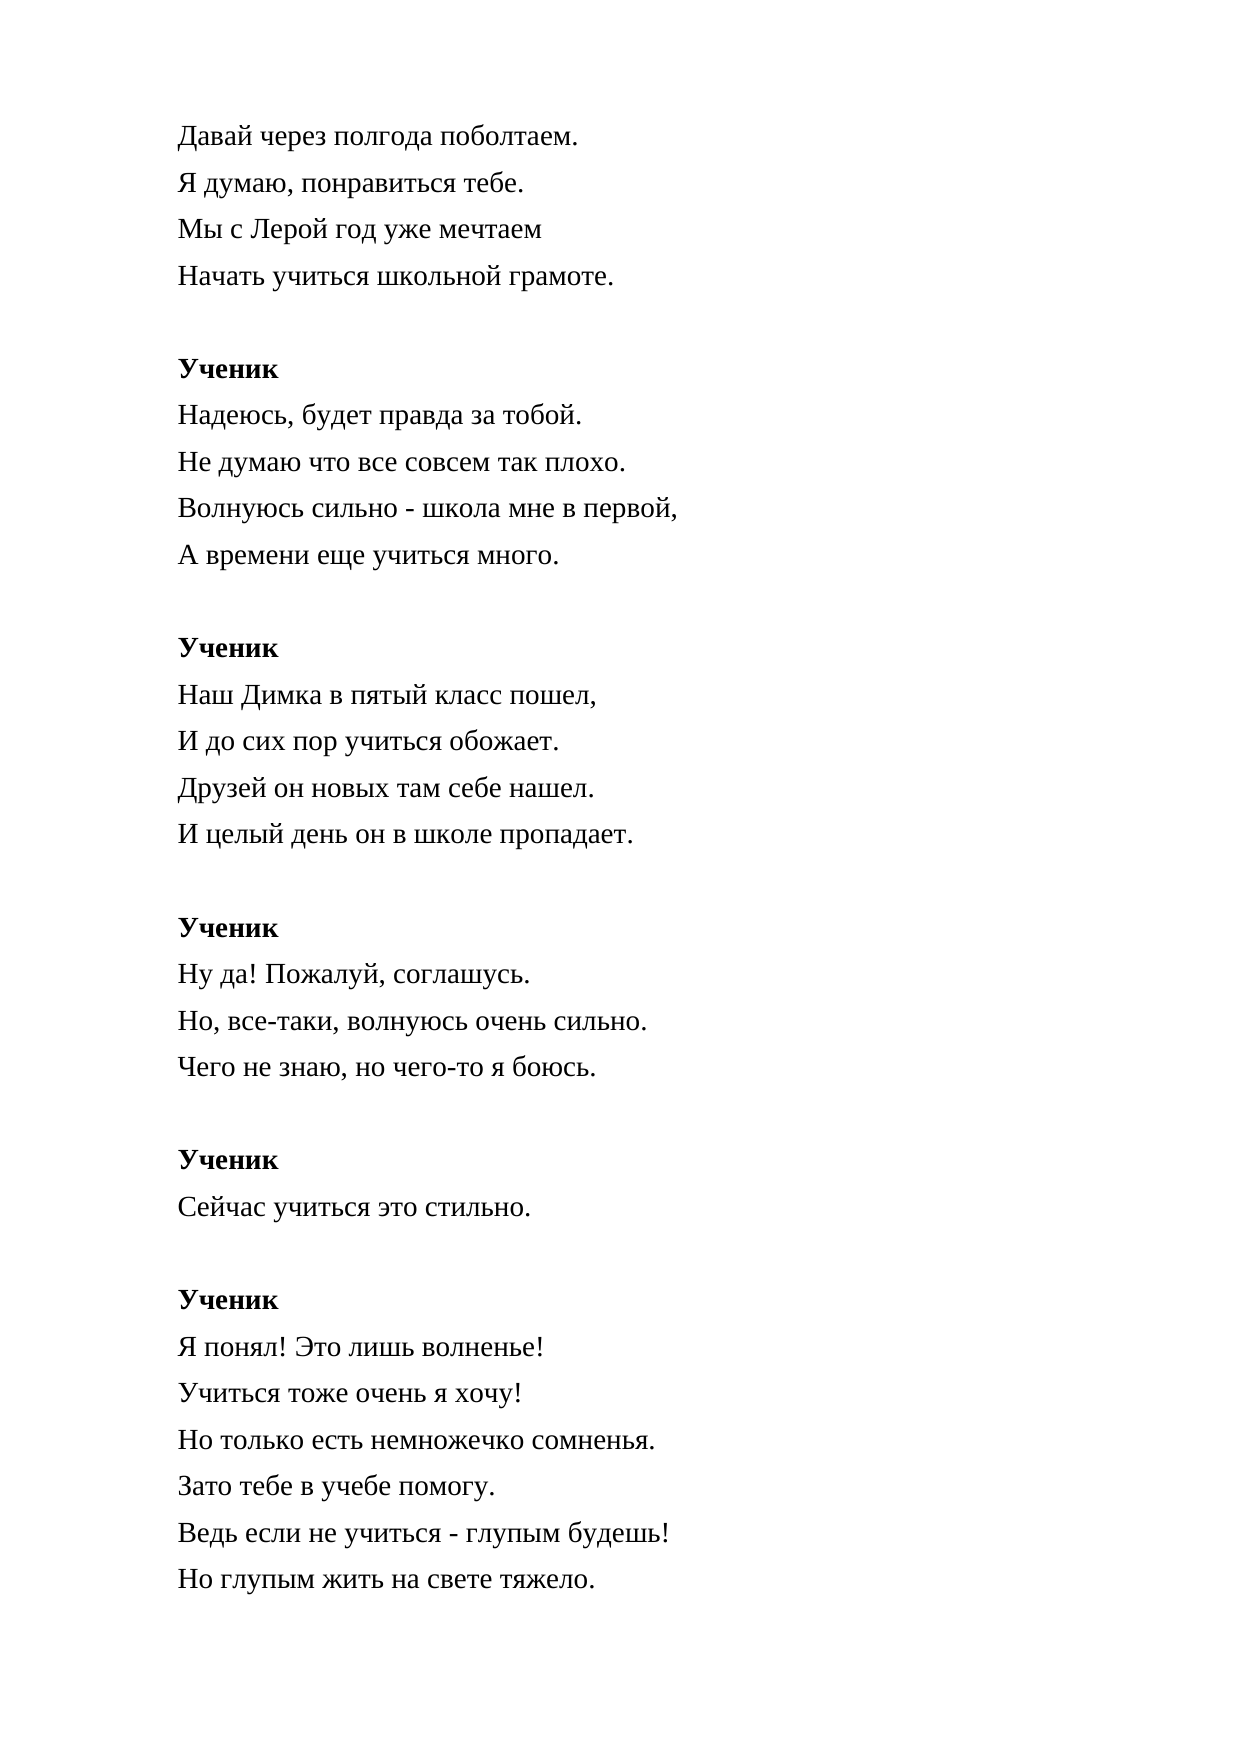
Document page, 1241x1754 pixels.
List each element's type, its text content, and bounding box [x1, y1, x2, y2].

text Я понял! Это лишь волненье! [177, 1329, 1152, 1362]
text Ученик [177, 351, 1152, 384]
text И до сих пор учиться обожает. [177, 723, 1152, 757]
text Но, все-таки, волнуюсь очень сильно. [177, 1003, 1152, 1036]
text Начать учиться школьной грамоте. [177, 258, 1152, 291]
text Наш Димка в пятый класс пошел, [177, 677, 1152, 710]
text Надеюсь, будет правда за тобой. [177, 397, 1152, 431]
text Не думаю что все совсем так плохо. [177, 444, 1152, 478]
text Мы с Лерой год уже мечтаем [177, 211, 1152, 245]
text Ученик [177, 1142, 1152, 1176]
text Волнуюсь сильно - школа мне в первой, [177, 491, 1152, 524]
text Сейчас учиться это стильно. [177, 1189, 1152, 1223]
text И целый день он в школе пропадает. [177, 817, 1152, 850]
text Но только есть немножечко сомненья. [177, 1422, 1152, 1455]
text Давай через полгода поболтаем. [177, 118, 1152, 152]
text Зато тебе в учебе помогу. [177, 1468, 1152, 1502]
text Но глупым жить на свете тяжело. [177, 1562, 1152, 1595]
text Ученик [177, 1282, 1152, 1316]
text А времени еще учиться много. [177, 537, 1152, 571]
text Учиться тоже очень я хочу! [177, 1375, 1152, 1409]
text Я думаю, понравиться тебе. [177, 165, 1152, 198]
text Ученик [177, 910, 1152, 943]
text Ведь если не учиться - глупым будешь! [177, 1515, 1152, 1548]
text Чего не знаю, но чего-то я боюсь. [177, 1049, 1152, 1083]
text Друзей он новых там себе нашел. [177, 770, 1152, 803]
text Ну да! Пожалуй, соглашусь. [177, 956, 1152, 990]
text Ученик [177, 630, 1152, 664]
